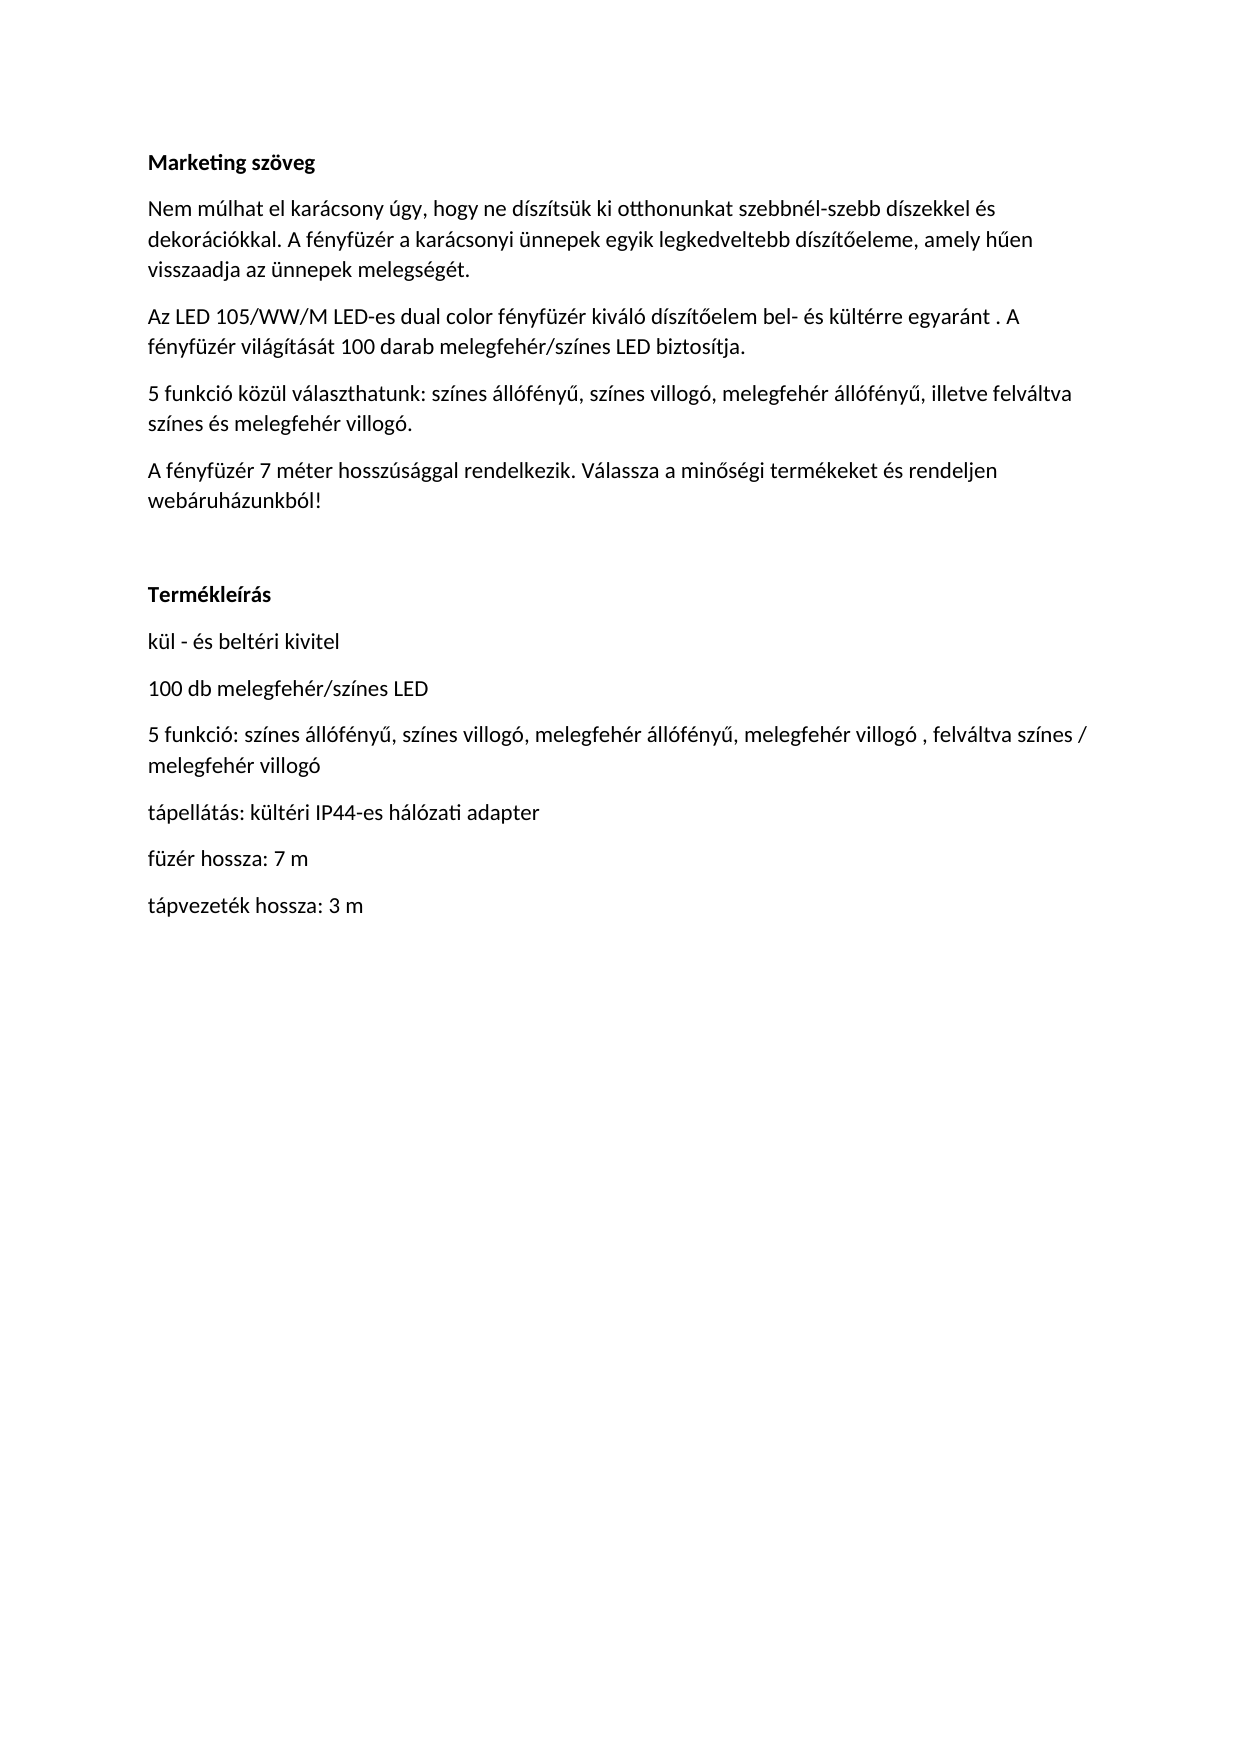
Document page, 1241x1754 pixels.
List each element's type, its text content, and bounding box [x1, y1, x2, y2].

text Termékleírás [148, 580, 1093, 608]
text Az LED 105/WW/M LED-es dual color fényfüzér kiváló díszítőelem bel- és kültérre egyaránt . A fényfüzér világítását 100 darab melegfehér/színes LED biztosítja. [148, 302, 1093, 360]
text 5 funkció: színes állófényű, színes villogó, melegfehér állófényű, melegfehér villogó , felváltva színes / melegfehér villogó [148, 721, 1093, 779]
text füzér hossza: 7 m [148, 844, 1093, 872]
text Nem múlhat el karácsony úgy, hogy ne díszítsük ki otthonunkat szebbnél-szebb díszekkel és dekorációkkal. A fényfüzér a karácsonyi ünnepek egyik legkedveltebb díszítőeleme, amely hűen visszaadja az ünnepek melegségét. [148, 194, 1093, 283]
text Marketing szöveg [148, 148, 1093, 176]
text tápellátás: kültéri IP44-es hálózati adapter [148, 798, 1093, 826]
text tápvezeték hossza: 3 m [148, 891, 1093, 919]
text A fényfüzér 7 méter hosszúsággal rendelkezik. Válassza a minőségi termékeket és rendeljen webáruházunkból! [148, 456, 1093, 514]
text 100 db melegfehér/színes LED [148, 674, 1093, 702]
text kül - és beltéri kivitel [148, 627, 1093, 655]
text 5 funkció közül választhatunk: színes állófényű, színes villogó, melegfehér állófényű, illetve felváltva színes és melegfehér villogó. [148, 379, 1093, 437]
